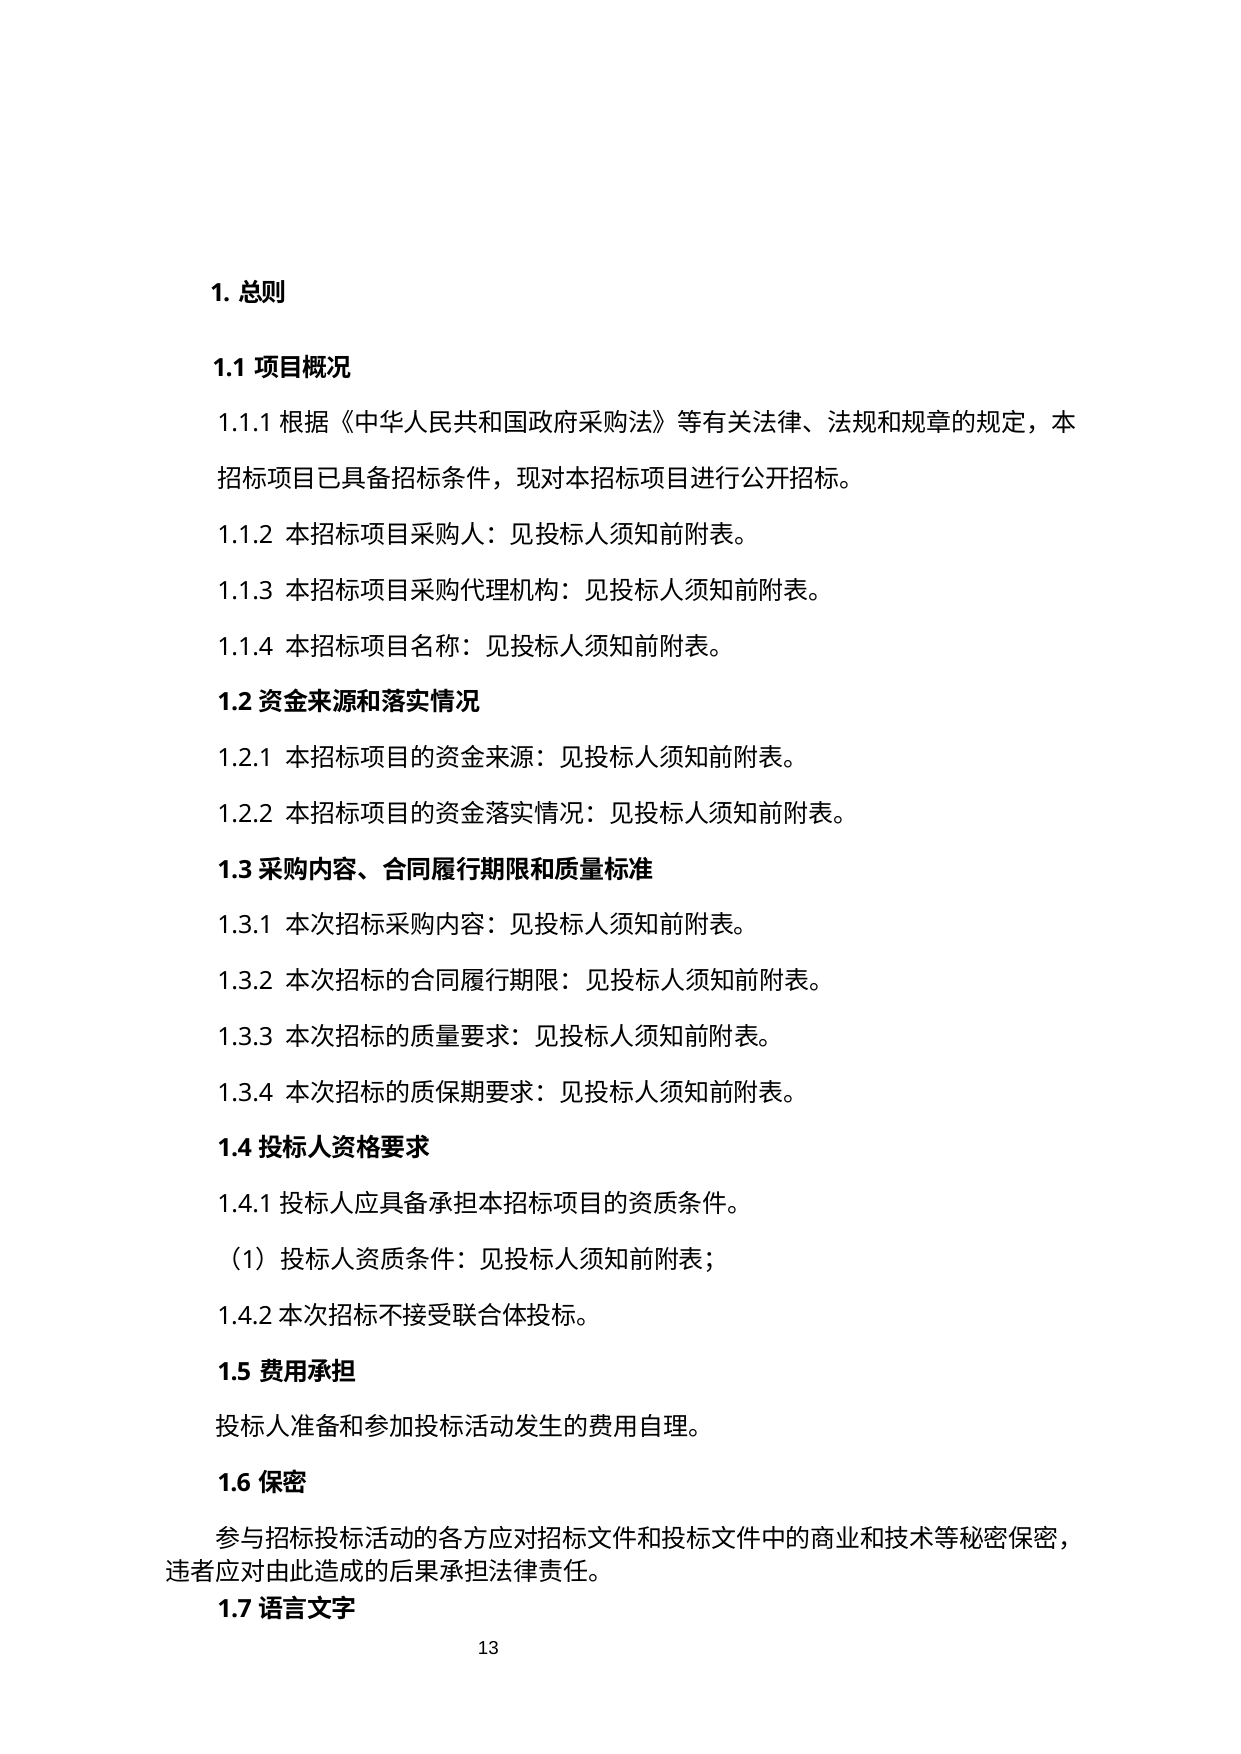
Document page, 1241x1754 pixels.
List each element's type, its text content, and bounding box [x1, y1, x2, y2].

text 1.3.1 本次招标采购内容：见投标人须知前附表。 [217, 907, 1090, 941]
text 1.2.1 本招标项目的资金来源：见投标人须知前附表。 [217, 740, 1090, 773]
text 1.1.3 本招标项目采购代理机构：见投标人须知前附表。 [217, 573, 1090, 606]
text 1.1 项目概况 [165, 349, 1090, 383]
text 招标项目已具备招标条件，现对本招标项目进行公开招标。 [217, 461, 1090, 494]
text 1.1.4 本招标项目名称：见投标人须知前附表。 [217, 628, 1090, 662]
text 参与招标投标活动的各方应对招标文件和投标文件中的商业和技术等秘密保密， 违者应对由此造成的后果承担法律责任。 [165, 1520, 1090, 1587]
text 1.4 投标人资格要求 [217, 1130, 1090, 1163]
text 1.1.2 本招标项目采购人：见投标人须知前附表。 [217, 517, 1090, 550]
text 1.1.1 根据《中华人民共和国政府采购法》等有关法律、法规和规章的规定，本 [217, 405, 1090, 438]
text 1.2.2 本招标项目的资金落实情况：见投标人须知前附表。 [217, 796, 1090, 829]
text 1.3.2 本次招标的合同履行期限：见投标人须知前附表。 [217, 963, 1090, 996]
text 1.5 费用承担 [217, 1353, 1090, 1387]
text （1）投标人资质条件：见投标人须知前附表； [216, 1242, 1090, 1275]
text 1.6 保密 [217, 1465, 1090, 1498]
text 1. 总则 [165, 274, 1090, 308]
text 1.2 资金来源和落实情况 [217, 684, 1090, 717]
text 1.7 语言文字 [217, 1590, 1090, 1624]
text 投标人准备和参加投标活动发生的费用自理。 [215, 1409, 1090, 1442]
text 1.4.2 本次招标不接受联合体投标。 [217, 1297, 1090, 1331]
text 1.3 采购内容、合同履行期限和质量标准 [217, 851, 1090, 885]
text 1.3.4 本次招标的质保期要求：见投标人须知前附表。 [217, 1074, 1090, 1108]
text 1.3.3 本次招标的质量要求：见投标人须知前附表。 [217, 1019, 1090, 1052]
text 1.4.1 投标人应具备承担本招标项目的资质条件。 [217, 1186, 1090, 1219]
